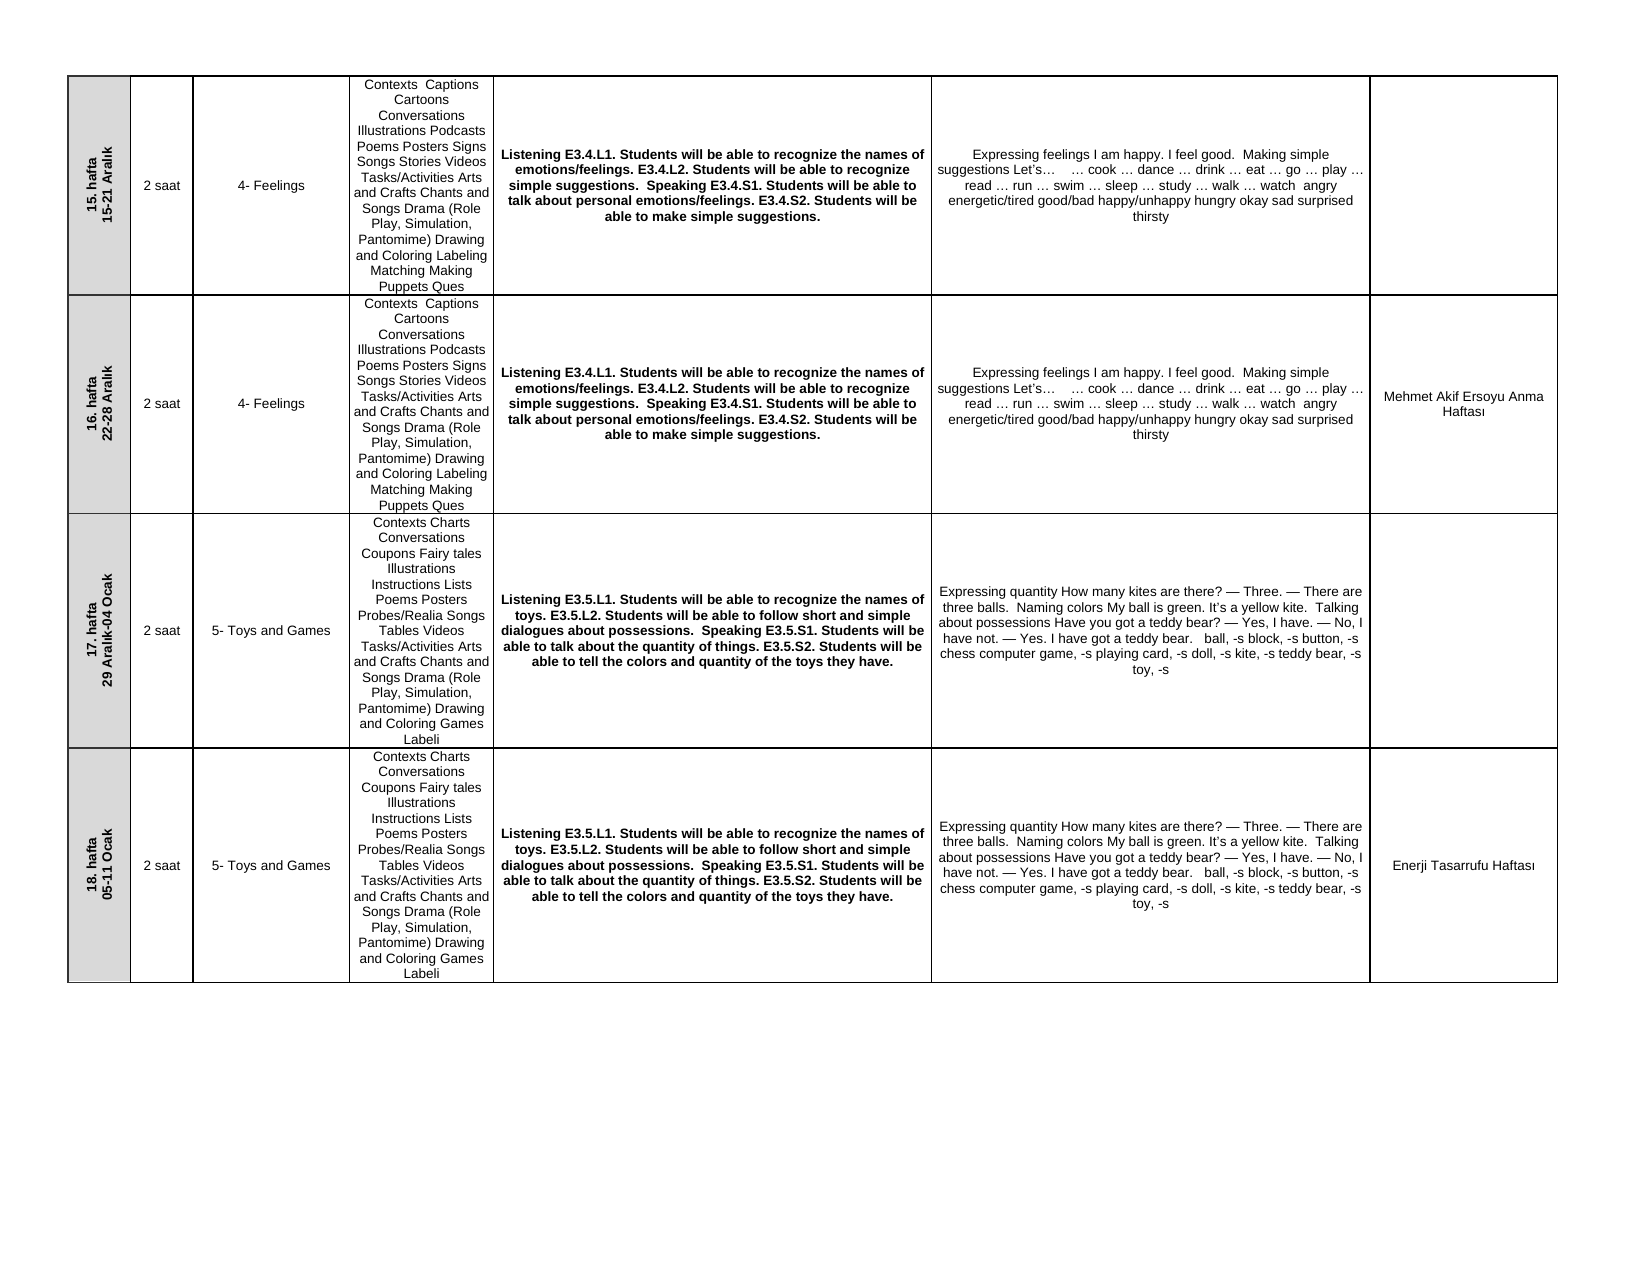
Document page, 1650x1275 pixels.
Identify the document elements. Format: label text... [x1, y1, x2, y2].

table_cell 15. hafta 15-21 Aralık [69, 77, 130, 294]
table_cell 2 saat [131, 514, 192, 747]
table_cell [1371, 514, 1557, 747]
table_cell 2 saat [131, 77, 192, 294]
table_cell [494, 749, 931, 981]
table_cell 17. hafta 29 Aralık-04 Ocak [69, 514, 130, 747]
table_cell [350, 77, 493, 294]
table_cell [494, 77, 931, 294]
table_cell Enerji Tasarrufu Haftası [1371, 749, 1557, 981]
table_cell 2 saat [131, 749, 192, 981]
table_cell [932, 77, 1369, 294]
table_cell 4- Feelings [194, 77, 349, 294]
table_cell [932, 749, 1369, 981]
table_cell [1371, 77, 1557, 294]
table_cell 5- Toys and Games [194, 749, 349, 981]
table_cell 4- Feelings [194, 296, 349, 513]
table_cell 16. hafta 22-28 Aralık [69, 296, 130, 513]
table_cell Mehmet Akif Ersoyu Anma Haftası [1371, 296, 1557, 513]
table_cell 18. hafta 05-11 Ocak [69, 749, 130, 981]
table_cell 5- Toys and Games [194, 514, 349, 747]
table_cell 2 saat [131, 296, 192, 513]
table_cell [350, 749, 493, 981]
